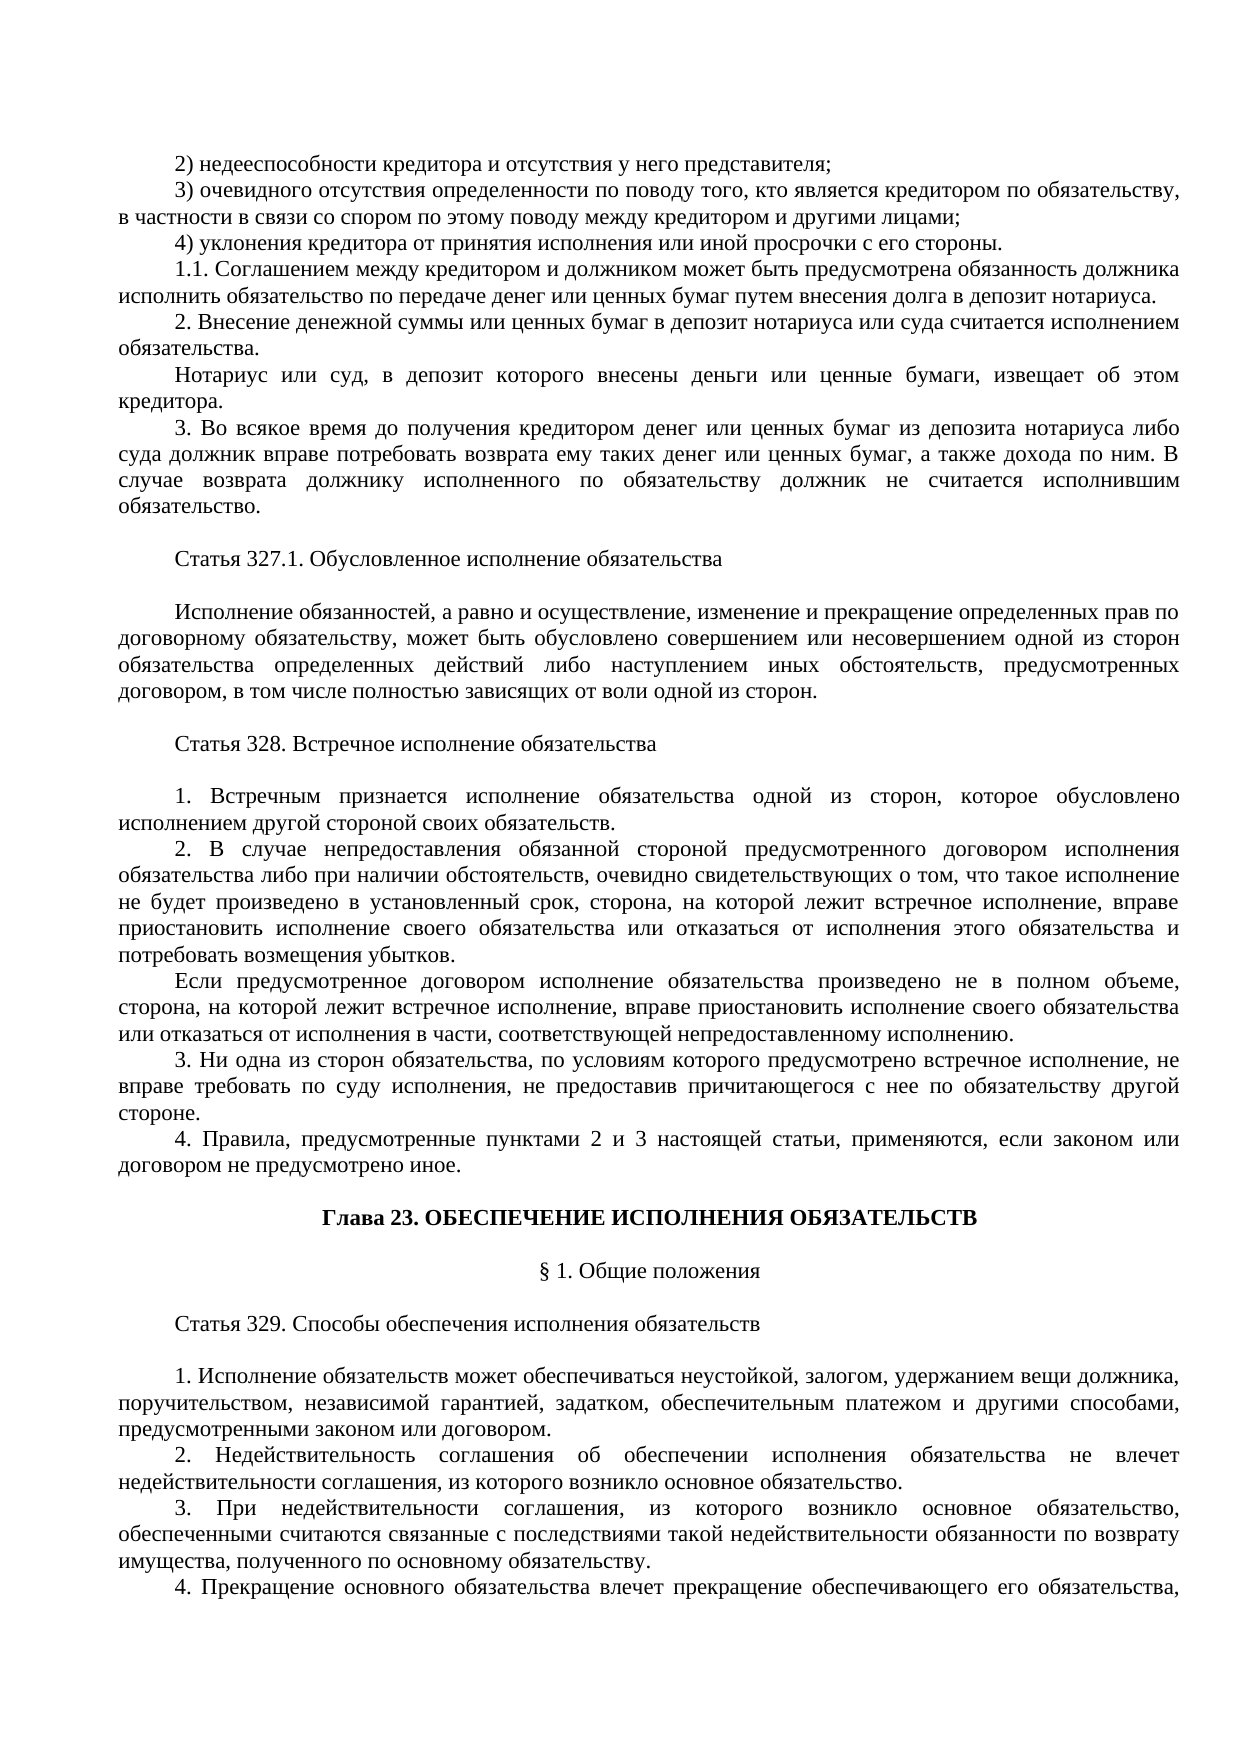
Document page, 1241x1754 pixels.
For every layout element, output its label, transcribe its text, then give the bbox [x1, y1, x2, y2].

text 4) уклонения кредитора от принятия исполнения или иной просрочки с его стороны. [118, 229, 1181, 255]
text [118, 1573, 1181, 1599]
text 2. Внесение денежной суммы или ценных бумаг в депозит нотариуса или суда считается исполнением обязательства. [118, 308, 1181, 361]
text 2. Недействительность соглашения об обеспечении исполнения обязательства не влечет недействительности соглашения, из которого возникло основное обязательство. [118, 1441, 1181, 1494]
text § 1. Общие положения [118, 1257, 1181, 1283]
title Глава 23. ОБЕСПЕЧЕНИЕ ИСПОЛНЕНИЯ ОБЯЗАТЕЛЬСТВ [118, 1204, 1181, 1231]
text 1. Встречным признается исполнение обязательства одной из сторон, которое обусловлено исполнением другой стороной своих обязательств. [118, 782, 1181, 835]
text Исполнение обязанностей, а равно и осуществление, изменение и прекращение определенных прав по договорному обязательству, может быть обусловлено совершением или несовершением одной из сторон обязательства определенных действий либо наступлением иных обстоятельств, предусмотренных договором, в том числе полностью зависящих от воли одной из сторон. [118, 598, 1181, 703]
text 4. Правила, предусмотренные пунктами 2 и 3 настоящей статьи, применяются, если законом или договором не предусмотрено иное. [118, 1125, 1181, 1178]
text 3. Во всякое время до получения кредитором денег или ценных бумаг из депозита нотариуса либо суда должник вправе потребовать возврата ему таких денег или ценных бумаг, а также дохода по ним. В случае возврата должнику исполненного по обязательству должник не считается исполнившим обязательство. [118, 413, 1181, 519]
text Если предусмотренное договором исполнение обязательства произведено не в полном объеме, сторона, на которой лежит встречное исполнение, вправе приостановить исполнение своего обязательства или отказаться от исполнения в части, соответствующей непредоставленному исполнению. [118, 967, 1181, 1046]
text 3) очевидного отсутствия определенности по поводу того, кто является кредитором по обязательству, в частности в связи со спором по этому поводу между кредитором и другими лицами; [118, 176, 1181, 229]
text 3. Ни одна из сторон обязательства, по условиям которого предусмотрено встречное исполнение, не вправе требовать по суду исполнения, не предоставив причитающегося с нее по обязательству другой стороне. [118, 1046, 1181, 1125]
text 3. При недействительности соглашения, из которого возникло основное обязательство, обеспеченными считаются связанные с последствиями такой недействительности обязанности по возврату имущества, полученного по основному обязательству. [118, 1494, 1181, 1573]
text 1.1. Соглашением между кредитором и должником может быть предусмотрена обязанность должника исполнить обязательство по передаче денег или ценных бумаг путем внесения долга в депозит нотариуса. [118, 255, 1181, 308]
text 1. Исполнение обязательств может обеспечиваться неустойкой, залогом, удержанием вещи должника, поручительством, независимой гарантией, задатком, обеспечительным платежом и другими способами, предусмотренными законом или договором. [118, 1362, 1181, 1441]
text Статья 329. Способы обеспечения исполнения обязательств [118, 1309, 1181, 1336]
text Нотариус или суд, в депозит которого внесены деньги или ценные бумаги, извещает об этом кредитора. [118, 361, 1181, 413]
text Статья 328. Встречное исполнение обязательства [118, 730, 1181, 756]
text 2. В случае непредоставления обязанной стороной предусмотренного договором исполнения обязательства либо при наличии обстоятельств, очевидно свидетельствующих о том, что такое исполнение не будет произведено в установленный срок, сторона, на которой лежит встречное исполнение, вправе приостановить исполнение своего обязательства или отказаться от исполнения этого обязательства и потребовать возмещения убытков. [118, 835, 1181, 967]
text Статья 327.1. Обусловленное исполнение обязательства [118, 545, 1181, 572]
text 2) недееспособности кредитора и отсутствия у него представителя; [118, 150, 1181, 176]
